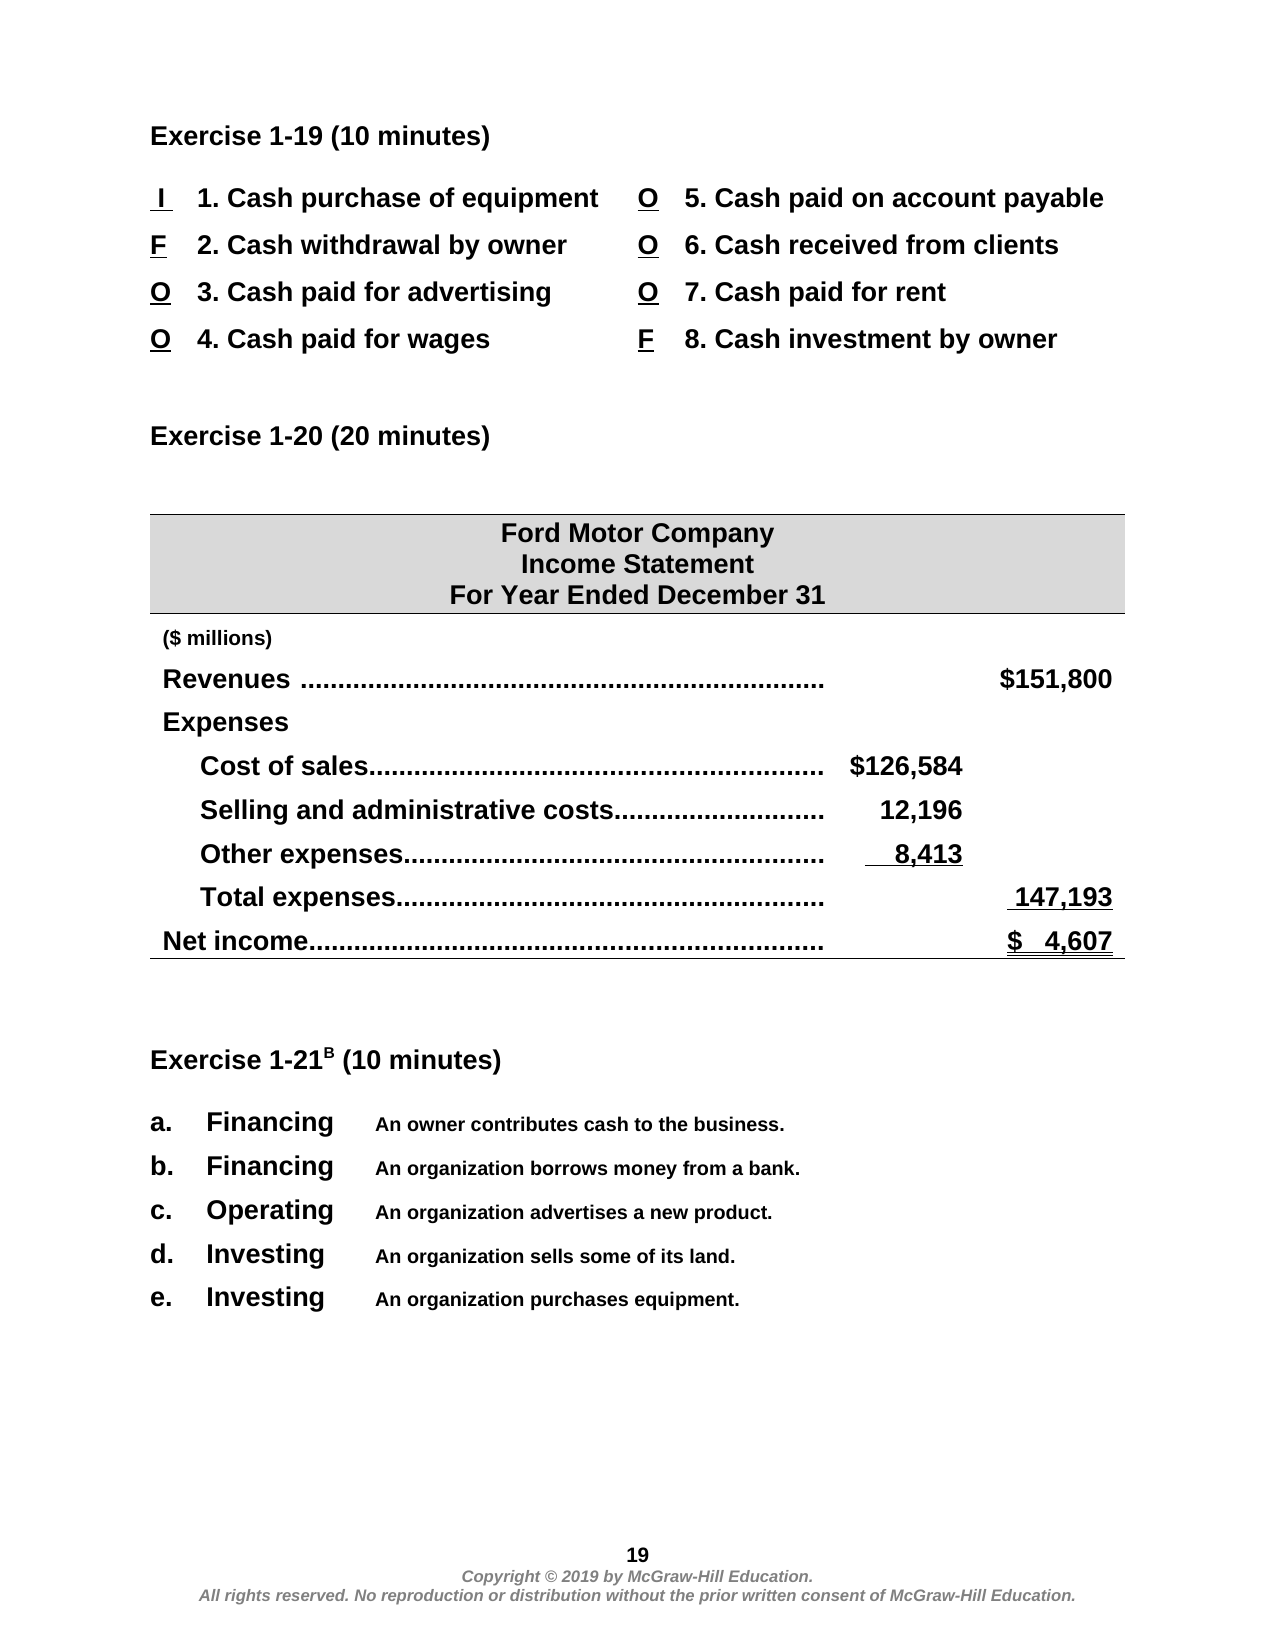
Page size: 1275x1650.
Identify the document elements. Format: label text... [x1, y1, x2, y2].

text Exercise 1-20 (20 minutes) [150, 420, 1125, 451]
text Other expenses 8,413 [150, 838, 1125, 869]
text b. Financing An organization borrows money from a bank. [150, 1150, 1125, 1181]
text Selling and administrative costs 12,196 [150, 794, 1125, 825]
text e. Investing An organization purchases equipment. [150, 1281, 1125, 1313]
text Expenses [162, 706, 1125, 738]
text Income Statement [150, 548, 1125, 576]
text F 2. Cash withdrawal by owner O 6. Cash received from clients [150, 229, 1144, 261]
text Ford Motor Company [150, 515, 1125, 548]
text I 1. Cash purchase of equipment O 5. Cash paid on account payable [150, 182, 1144, 214]
text ($ millions) [162, 626, 1125, 650]
text Net income $ 4,607 [150, 925, 1125, 958]
text Exercise 1-19 (10 minutes) [150, 120, 1125, 151]
text O 3. Cash paid for advertising O 7. Cash paid for rent [150, 276, 1144, 307]
text O 4. Cash paid for wages F 8. Cash investment by owner [150, 323, 1144, 354]
text For Year Ended December 31 [150, 576, 1125, 613]
text Revenues $151,800 [162, 663, 1125, 694]
text d. Investing An organization sells some of its land. [150, 1238, 1125, 1269]
text Cost of sales $126,584 [150, 750, 1125, 781]
text a. Financing An owner contributes cash to the business. [150, 1106, 1125, 1138]
text Total expenses 147,193 [150, 881, 1125, 913]
text c. Operating An organization advertises a new product. [150, 1194, 1125, 1225]
text Exercise 1-21B (10 minutes) [150, 1044, 1125, 1075]
